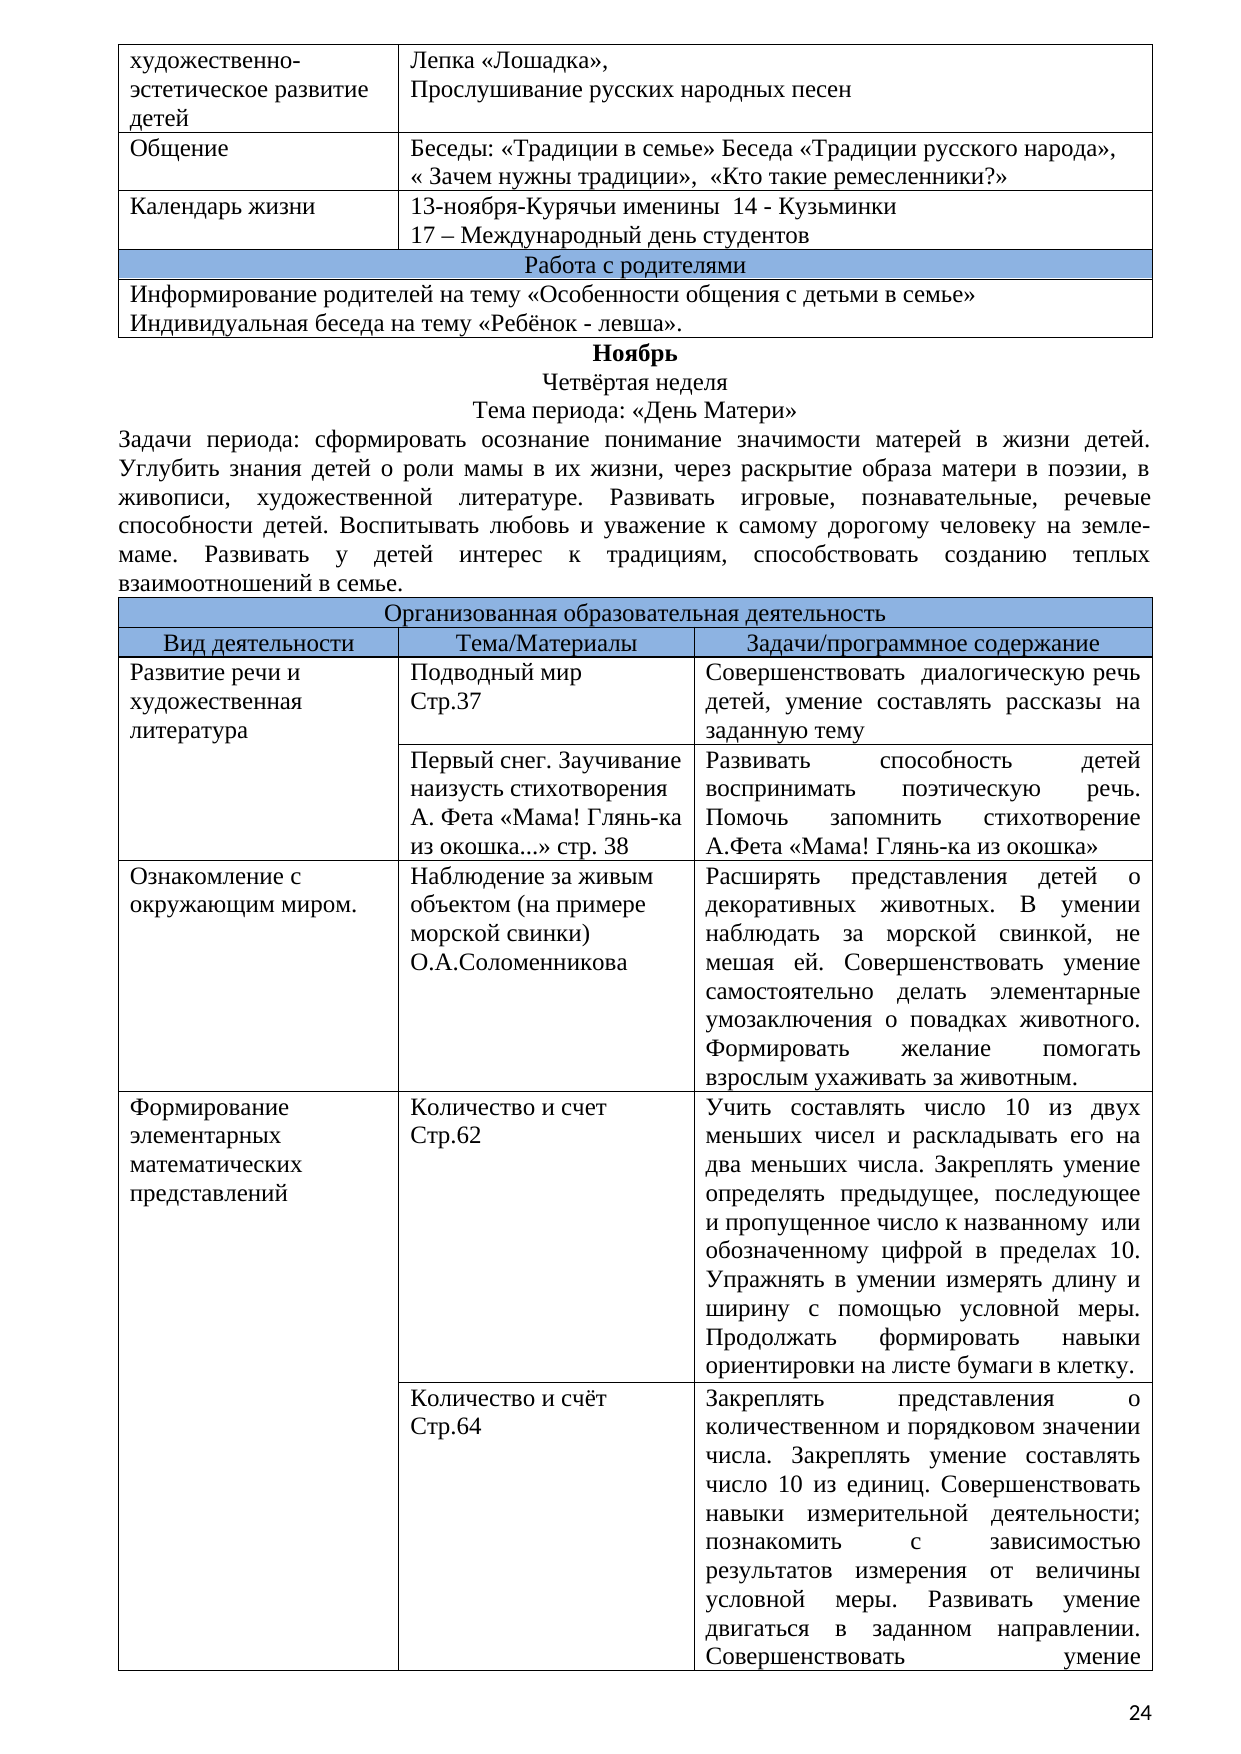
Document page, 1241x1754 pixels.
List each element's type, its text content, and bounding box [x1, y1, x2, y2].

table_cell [119, 45, 398, 132]
text Тема периода: «День Матери» [118, 396, 1152, 424]
table_cell Работа с родителями [119, 250, 1152, 278]
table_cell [695, 1383, 1152, 1670]
table_cell Первый снег. Заучивание наизусть стихотворения А. Фета «Мама! Глянь-ка из окошка...» стр. 38 [399, 745, 694, 860]
table_cell Расширять представления детей о декоративных животных. В умении наблюдать за морской свинкой, не мешая ей. Совершенствовать умение самостоятельно делать элементарные умозаключения о повадках животного. Формировать желание помогать взрослым ухаживать за животным. [695, 861, 1152, 1091]
table_cell Общение [119, 133, 398, 190]
table_cell Наблюдение за живым объектом (на примере морской свинки) О.А.Соломенникова [399, 861, 694, 1091]
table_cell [399, 45, 1152, 132]
table_cell Совершенствовать диалогическую речь детей, умение составлять рассказы на заданную тему [695, 658, 1152, 744]
table_cell 13-ноября-Курячьи именины 14 - Кузьминки 17 – Международный день студентов [399, 191, 1152, 249]
text Задачи периода: сформировать осознание понимание значимости матерей в жизни детей. Углубить знания детей о роли мамы в их жизни, через раскрытие образа матери в поэзии, в живописи, художественной литературе. Развивать игровые, познавательные, речевые способности детей. Воспитывать любовь и уважение к самому дорогому человеку на земле-маме. Развивать у детей интерес к традициям, способствовать созданию теплых взаимоотношений в семье. [118, 424, 1152, 597]
table_cell Подводный мир Стр.37 [399, 658, 694, 744]
table_cell Формирование элементарных математических представлений [119, 1092, 398, 1670]
table_cell Информирование родителей на тему «Особенности общения с детьми в семье» Индивидуальная беседа на тему «Ребёнок - левша». [119, 280, 1152, 337]
table_cell Учить составлять число 10 из двух меньших чисел и раскладывать его на два меньших числа. Закреплять умение определять предыдущее, последующее и пропущенное число к названному или обозначенному цифрой в пределах 10. Упражнять в умении измерять длину и ширину с помощью условной меры. Продолжать формировать навыки ориентировки на листе бумаги в клетку. [695, 1092, 1152, 1382]
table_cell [399, 1383, 694, 1670]
table_cell Тема/Материалы [399, 628, 694, 656]
text Ноябрь [118, 338, 1152, 367]
table_cell Ознакомление с окружающим миром. [119, 861, 398, 1091]
table_cell Развитие речи и художественная литература [119, 658, 398, 860]
table_cell Вид деятельности [119, 628, 398, 656]
table_cell Развивать способность детей воспринимать поэтическую речь. Помочь запомнить стихотворение А.Фета «Мама! Глянь-ка из окошка» [695, 745, 1152, 860]
table_cell Беседы: «Традиции в семье» Беседа «Традиции русского народа», « Зачем нужны традиции», «Кто такие ремесленники?» [399, 133, 1152, 190]
table_header Организованная образовательная деятельность [119, 598, 1152, 627]
table_cell Количество и счет Стр.62 [399, 1092, 694, 1382]
text Четвёртая неделя [118, 367, 1152, 396]
table_cell Календарь жизни [119, 191, 398, 249]
table_cell Задачи/программное содержание [695, 628, 1152, 656]
